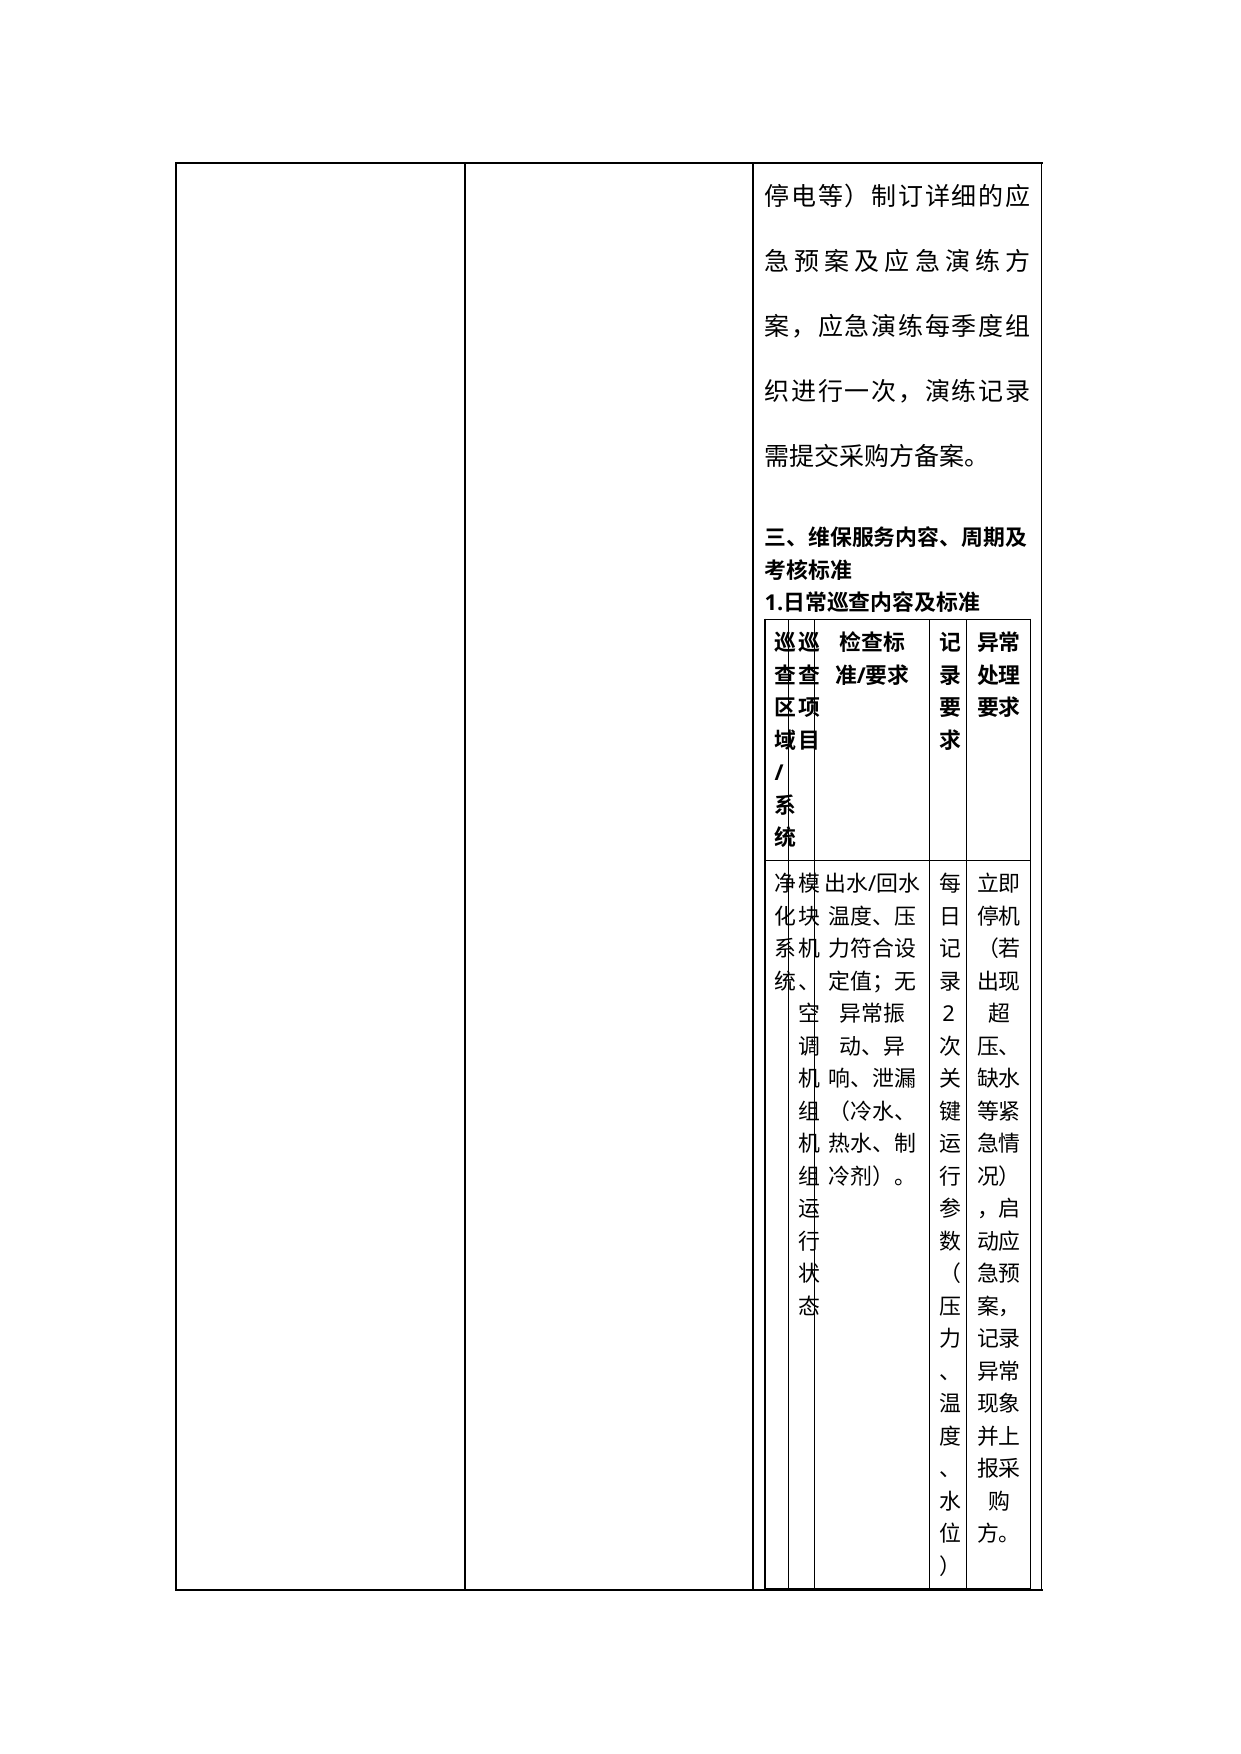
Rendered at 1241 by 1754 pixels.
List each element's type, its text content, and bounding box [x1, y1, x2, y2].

table_cell 1 [177, 164, 464, 1589]
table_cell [754, 164, 1041, 1589]
table_cell [466, 164, 752, 1589]
